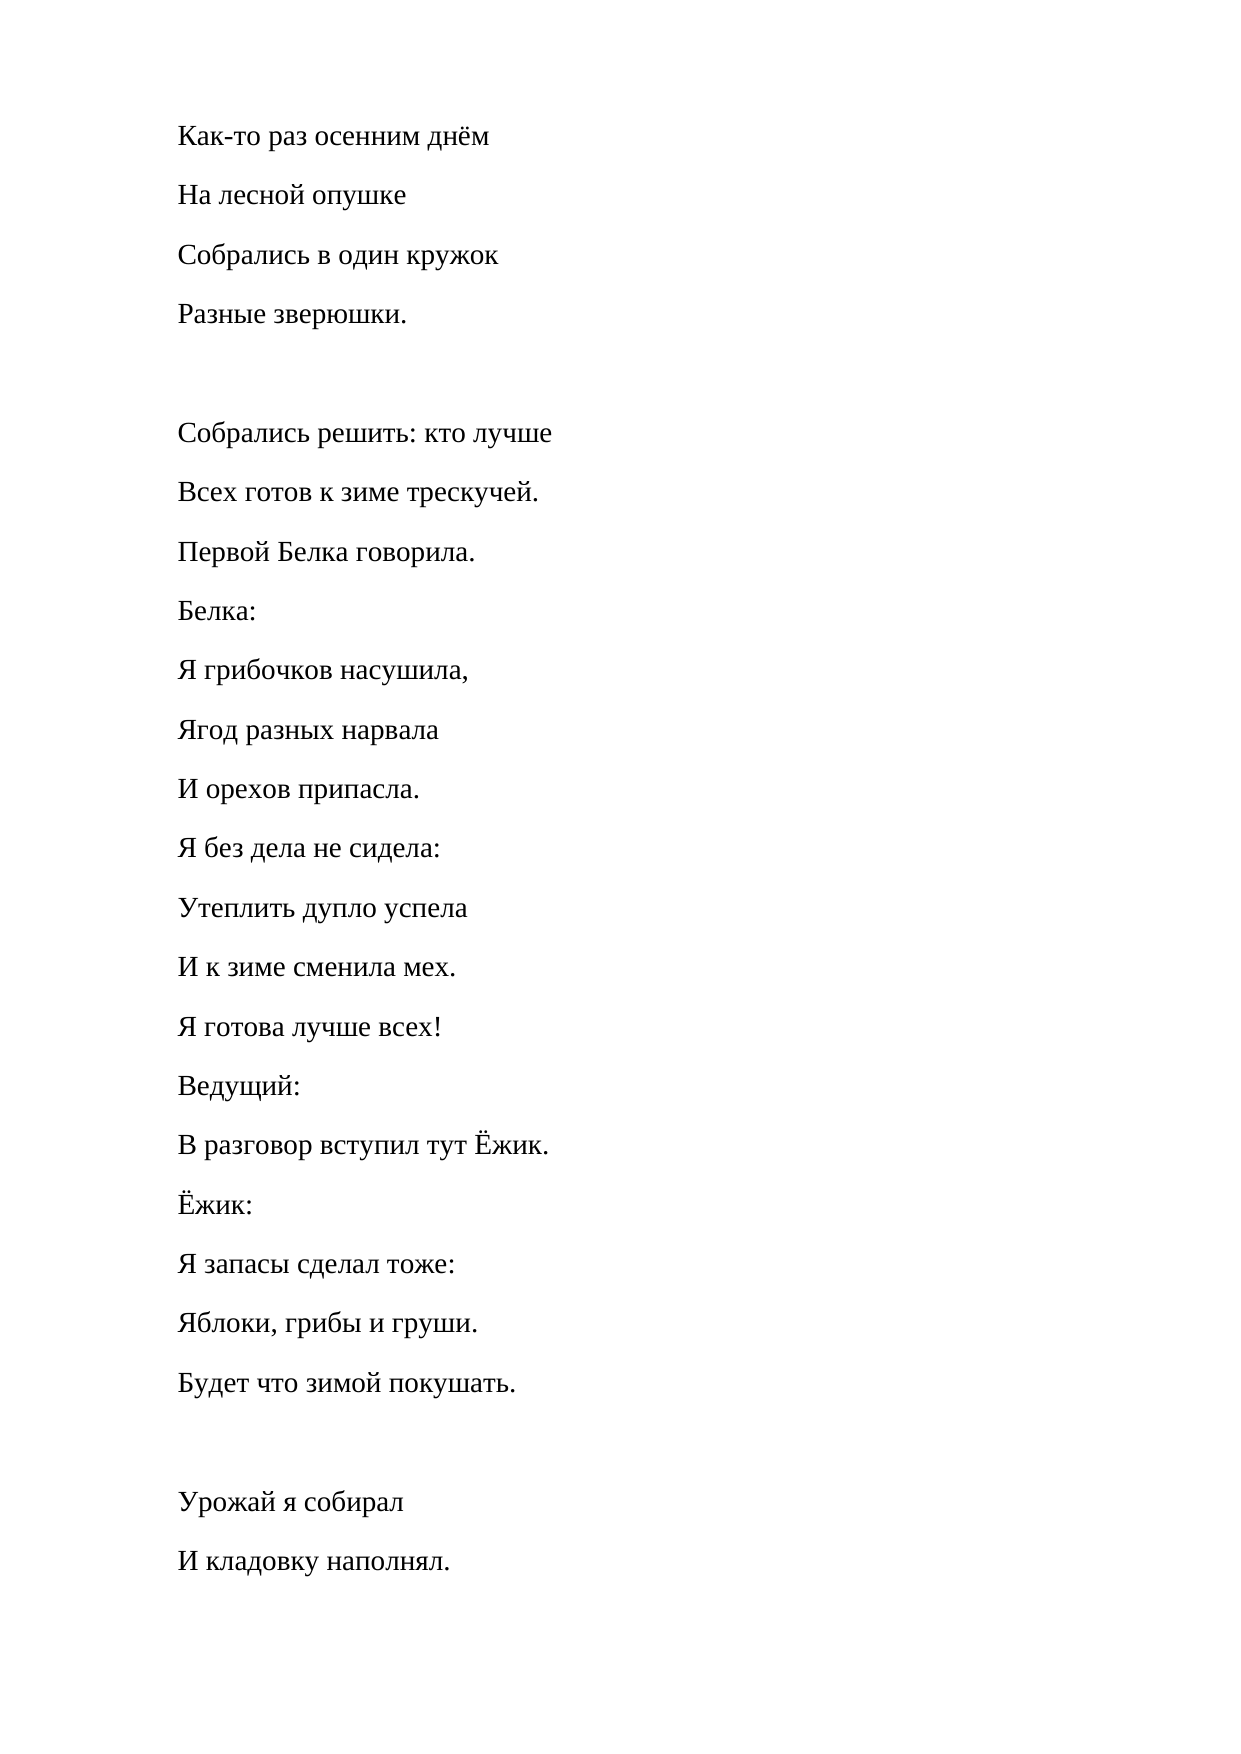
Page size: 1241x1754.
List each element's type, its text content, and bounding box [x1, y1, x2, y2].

text На лесной опушке [177, 177, 1152, 211]
text Ёжик: [177, 1187, 1152, 1220]
text И кладовку наполнял. [177, 1543, 1152, 1577]
text И к зиме сменила мех. [177, 949, 1152, 983]
text Я без дела не сидела: [177, 831, 1152, 864]
text И орехов припасла. [177, 771, 1152, 805]
text Собрались в один кружок [177, 237, 1152, 270]
text Урожай я собирал [177, 1484, 1152, 1517]
text Будет что зимой покушать. [177, 1365, 1152, 1398]
text Всех готов к зиме трескучей. [177, 474, 1152, 508]
text Я грибочков насушила, [177, 652, 1152, 686]
text Собрались решить: кто лучше [177, 415, 1152, 448]
text Ягод разных нарвала [177, 712, 1152, 745]
text Ведущий: [177, 1068, 1152, 1102]
text Я готова лучше всех! [177, 1009, 1152, 1042]
text Яблоки, грибы и груши. [177, 1306, 1152, 1339]
text Разные зверюшки. [177, 296, 1152, 330]
text Как-то раз осенним днём [177, 118, 1152, 152]
text В разговор вступил тут Ёжик. [177, 1127, 1152, 1161]
text Первой Белка говорила. [177, 534, 1152, 567]
text Утеплить дупло успела [177, 890, 1152, 923]
text Белка: [177, 593, 1152, 627]
text Я запасы сделал тоже: [177, 1246, 1152, 1280]
